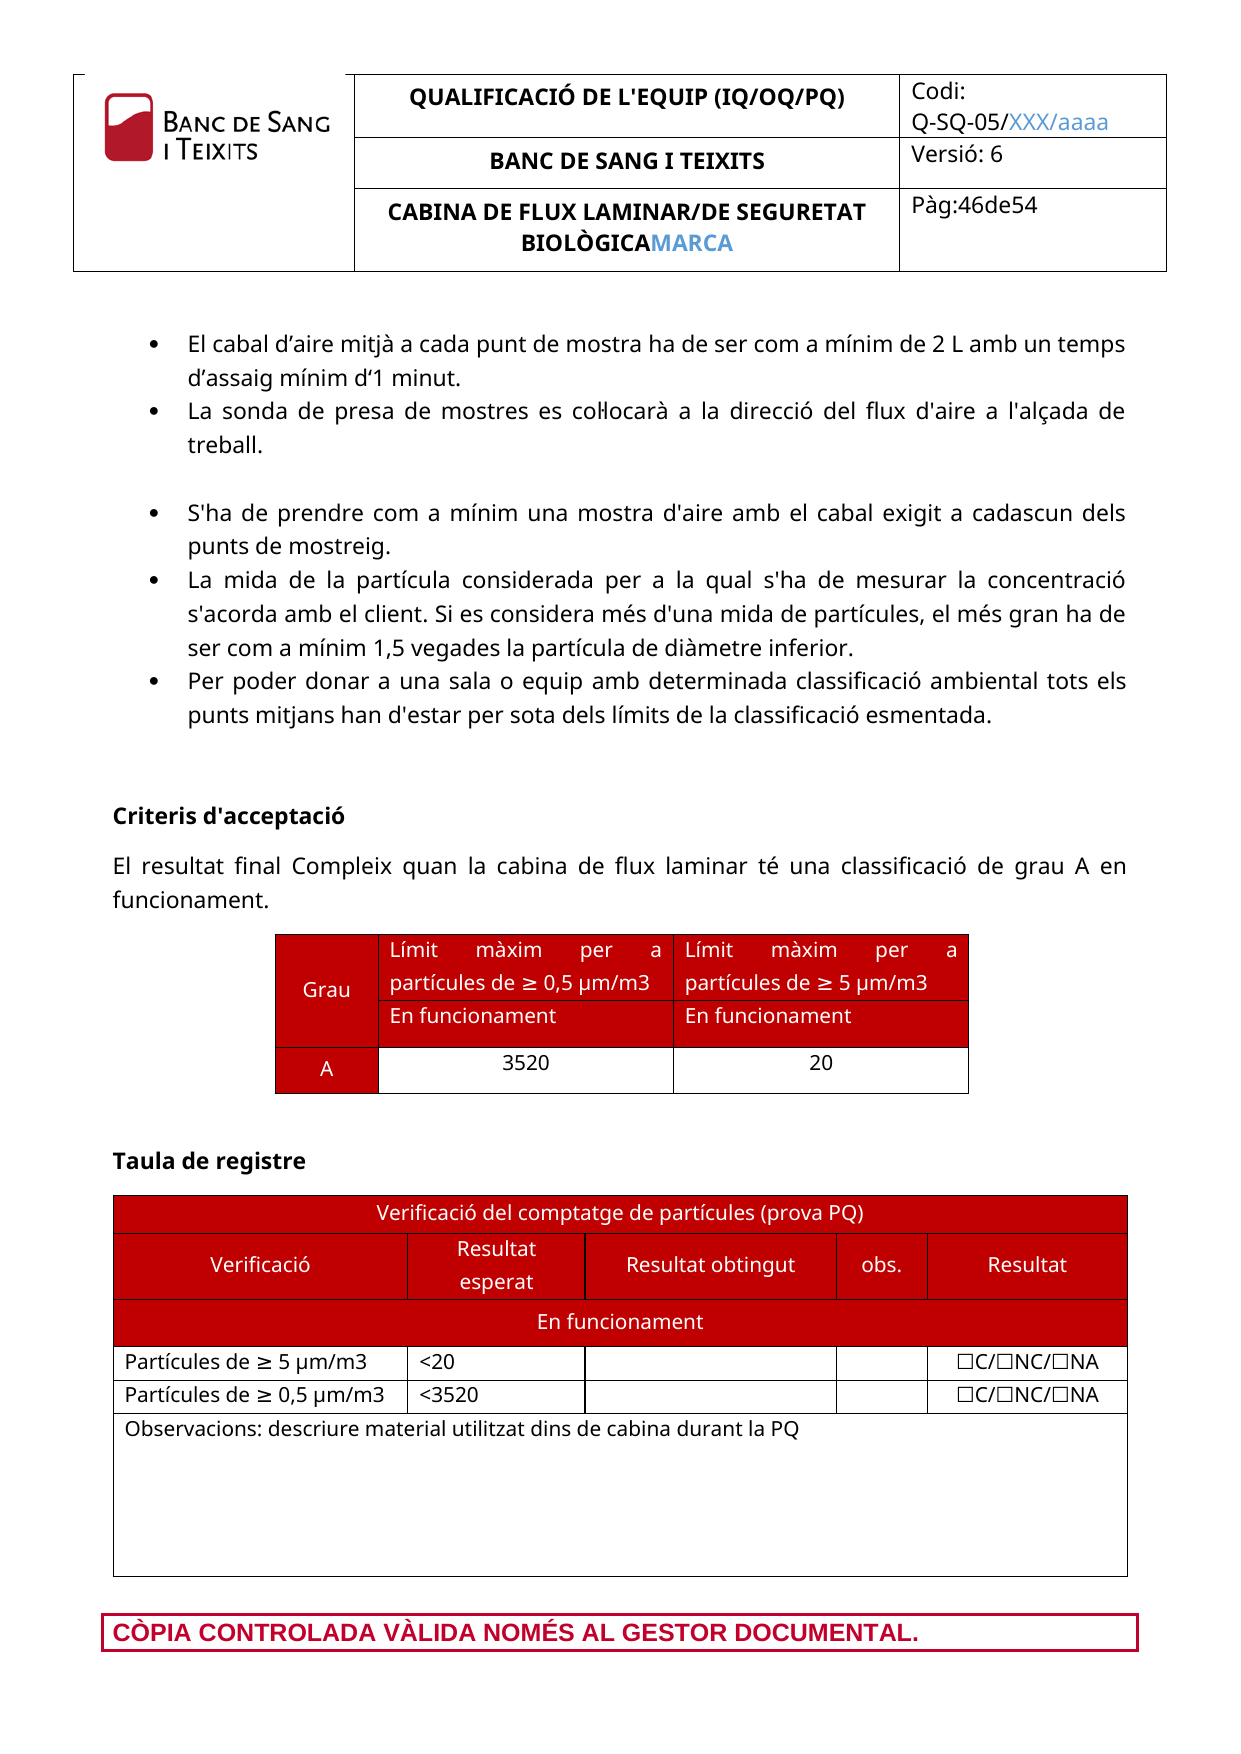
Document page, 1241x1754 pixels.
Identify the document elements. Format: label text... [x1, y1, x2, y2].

list Per poder donar a una sala o equip amb determinada classificació ambiental tots els punts mitjans han d'estar per sota dels límits de la classificació esmentada. [150, 665, 1128, 730]
table_cell En funcionament [379, 1001, 673, 1047]
table_cell <20 [408, 1347, 584, 1379]
table_cell C/NC/NA [928, 1381, 1127, 1413]
table_cell Partícules de ≥ 0,5 µm/m3 [114, 1381, 407, 1413]
table_cell Partícules de ≥ 5 µm/m3 [114, 1347, 407, 1379]
table_cell [586, 1347, 836, 1379]
text Criteris d'acceptació [112, 800, 1128, 831]
table_cell C/NC/NA [928, 1347, 1127, 1379]
table_cell A [276, 1048, 378, 1093]
table_header Verificació del comptatge de partícules (prova PQ) [114, 1196, 1127, 1233]
text El resultat final Compleix quan la cabina de flux laminar té una classificació de grau A en funcionament. [112, 850, 1128, 915]
table_cell [837, 1347, 927, 1379]
picture [84, 74, 346, 178]
table_header Límit màxim per a partícules de ≥ 0,5 µm/m3 [379, 935, 673, 1000]
table_cell En funcionament [674, 1001, 968, 1047]
table_cell Resultat esperat [408, 1234, 584, 1299]
table_cell <3520 [408, 1381, 584, 1413]
list La mida de la partícula considerada per a la qual s'ha de mesurar la concentració s'acorda amb el client. Si es considera més d'una mida de partícules, el més gran ha de ser com a mínim 1,5 vegades la partícula de diàmetre inferior. [150, 564, 1128, 663]
table_cell 3520 [379, 1048, 673, 1093]
table_cell 20 [674, 1048, 968, 1093]
table_cell Observacions: descriure material utilitzat dins de cabina durant la PQ [114, 1414, 1127, 1576]
table_cell En funcionament [114, 1300, 1127, 1346]
list El cabal d’aire mitjà a cada punt de mostra ha de ser com a mínim de 2 L amb un temps d’assaig mínim dʻ1 minut. [150, 328, 1128, 393]
table_cell [586, 1381, 836, 1413]
table_cell Verificació [114, 1234, 407, 1299]
table_cell Resultat obtingut [586, 1234, 836, 1299]
list S'ha de prendre com a mínim una mostra d'aire amb el cabal exigit a cadascun dels punts de mostreig. [150, 496, 1128, 561]
text Taula de registre [112, 1145, 1128, 1176]
table_cell [837, 1381, 927, 1413]
list La sonda de presa de mostres es col·locarà a la direcció del flux d'aire a l'alçada de treball. [150, 395, 1128, 460]
table_header Grau [276, 935, 378, 1047]
table_cell obs. [837, 1234, 927, 1299]
table_header Límit màxim per a partícules de ≥ 5 µm/m3 [674, 935, 968, 1000]
table_cell Resultat [928, 1234, 1127, 1299]
